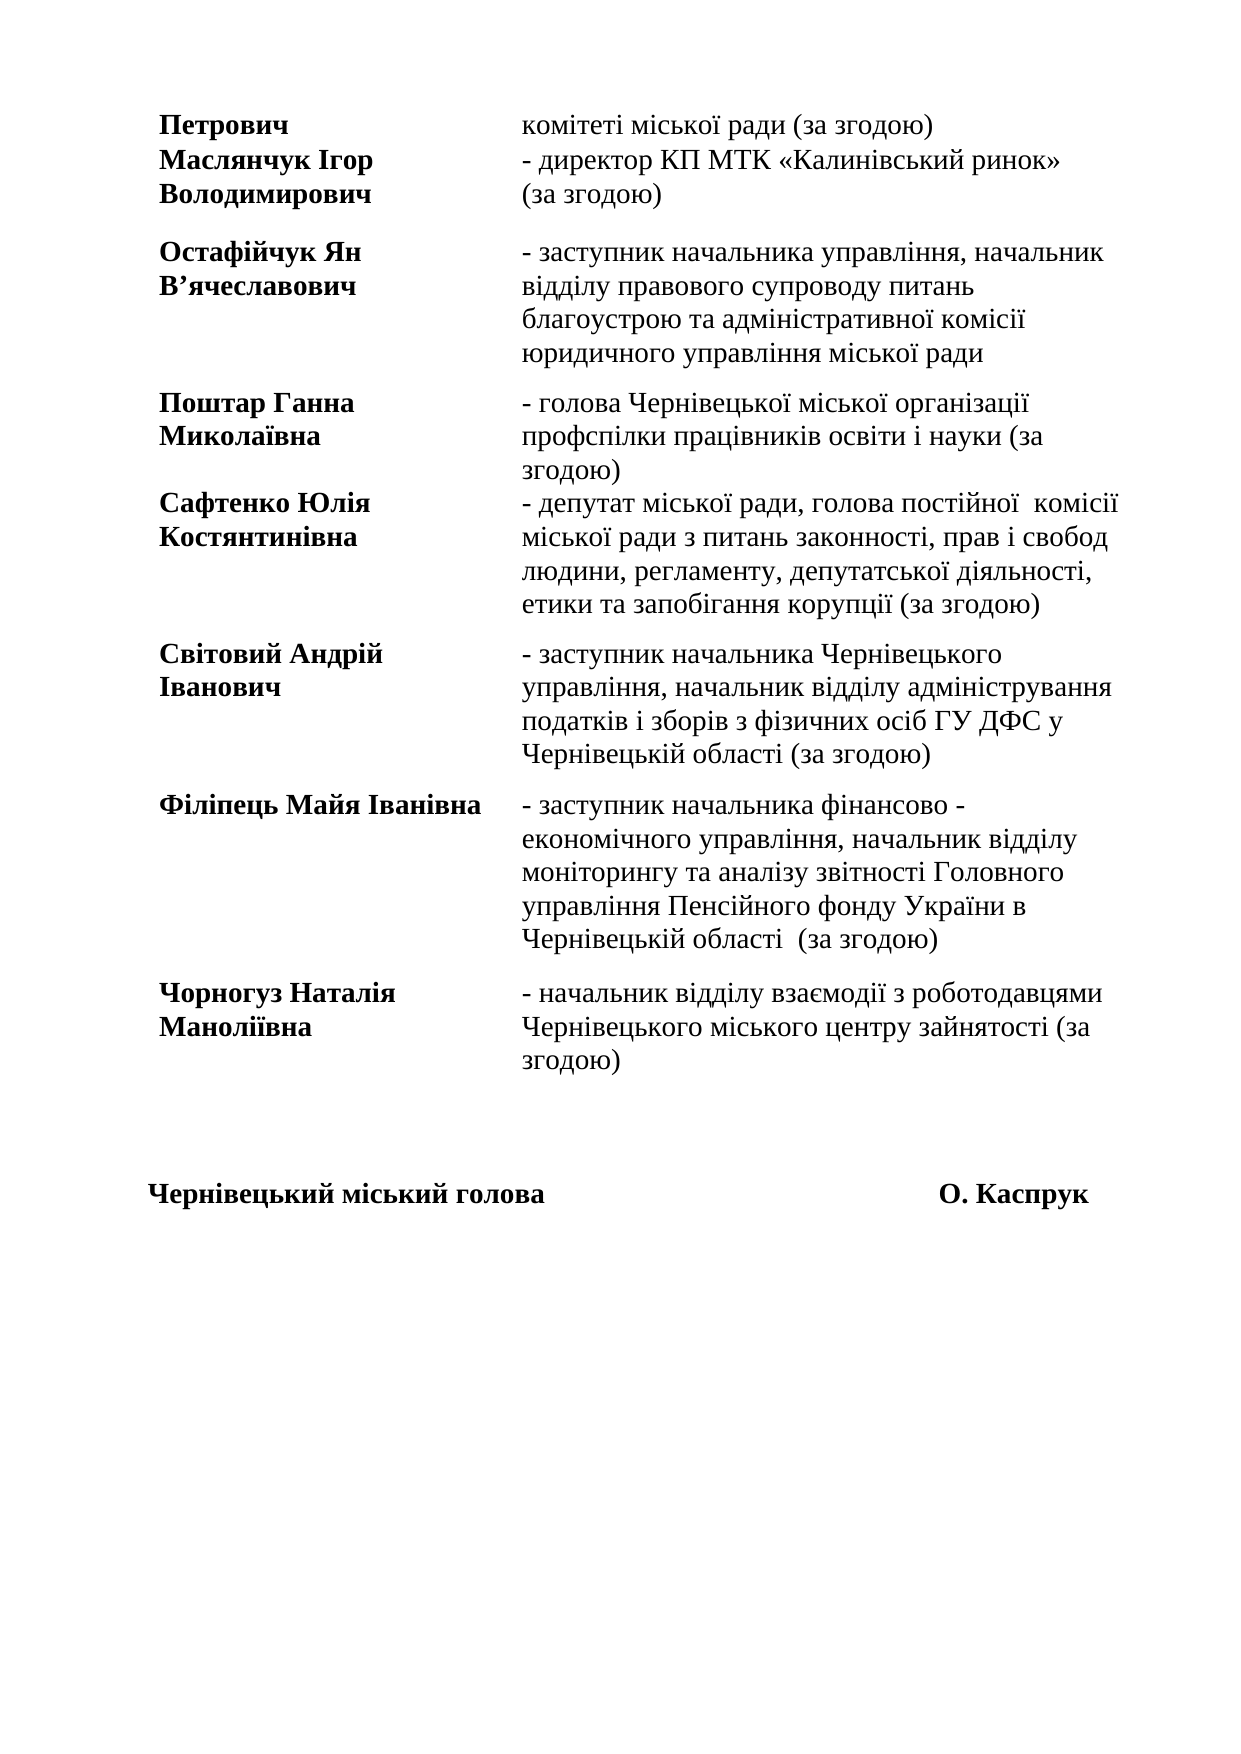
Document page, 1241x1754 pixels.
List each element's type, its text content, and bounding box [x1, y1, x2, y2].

table_cell Поштар Ганна Миколаївна [148, 385, 510, 486]
table_cell - начальник відділу взаємодії з роботодавцями Чернівецького міського центру зайнятості (за згодою) [510, 975, 1152, 1076]
table_cell - голова Чернівецької міської організації профспілки працівників освіти і науки (за згодою) [510, 385, 1152, 486]
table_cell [148, 108, 510, 142]
text Чернівецький міський голова О. Каспрук [148, 1177, 1152, 1210]
table_cell - заступник начальника фінансово - економічного управління, начальник відділу моніторингу та аналізу звітності Головного управління Пенсійного фонду України в Чернівецькій області (за згодою) [510, 788, 1152, 975]
table_cell - заступник начальника Чернівецького управління, начальник відділу адміністрування податків і зборів з фізичних осіб ГУ ДФС у Чернівецькій області (за згодою) [510, 636, 1152, 787]
table_cell Маслянчук Ігор Володимирович [148, 143, 510, 234]
table_cell Філіпець Майя Іванівна [148, 788, 510, 975]
table_cell - директор КП МТК «Калинівський ринок» (за згодою) [510, 143, 1152, 234]
table_cell Світовий Андрій Іванович [148, 636, 510, 787]
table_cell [510, 108, 1152, 142]
table_cell - заступник начальника управління, начальник відділу правового супроводу питань благоустрою та адміністративної комісії юридичного управління міської ради [510, 235, 1152, 385]
table_cell Сафтенко Юлія Костянтинівна [148, 486, 510, 636]
table_cell Чорногуз Наталія Маноліївна [148, 975, 510, 1076]
table_cell - депутат міської ради, голова постійної комісії міської ради з питань законності, прав і свобод людини, регламенту, депутатської діяльності, етики та запобігання корупції (за згодою) [510, 486, 1152, 636]
table_cell Остафійчук Ян В’ячеславович [148, 235, 510, 385]
